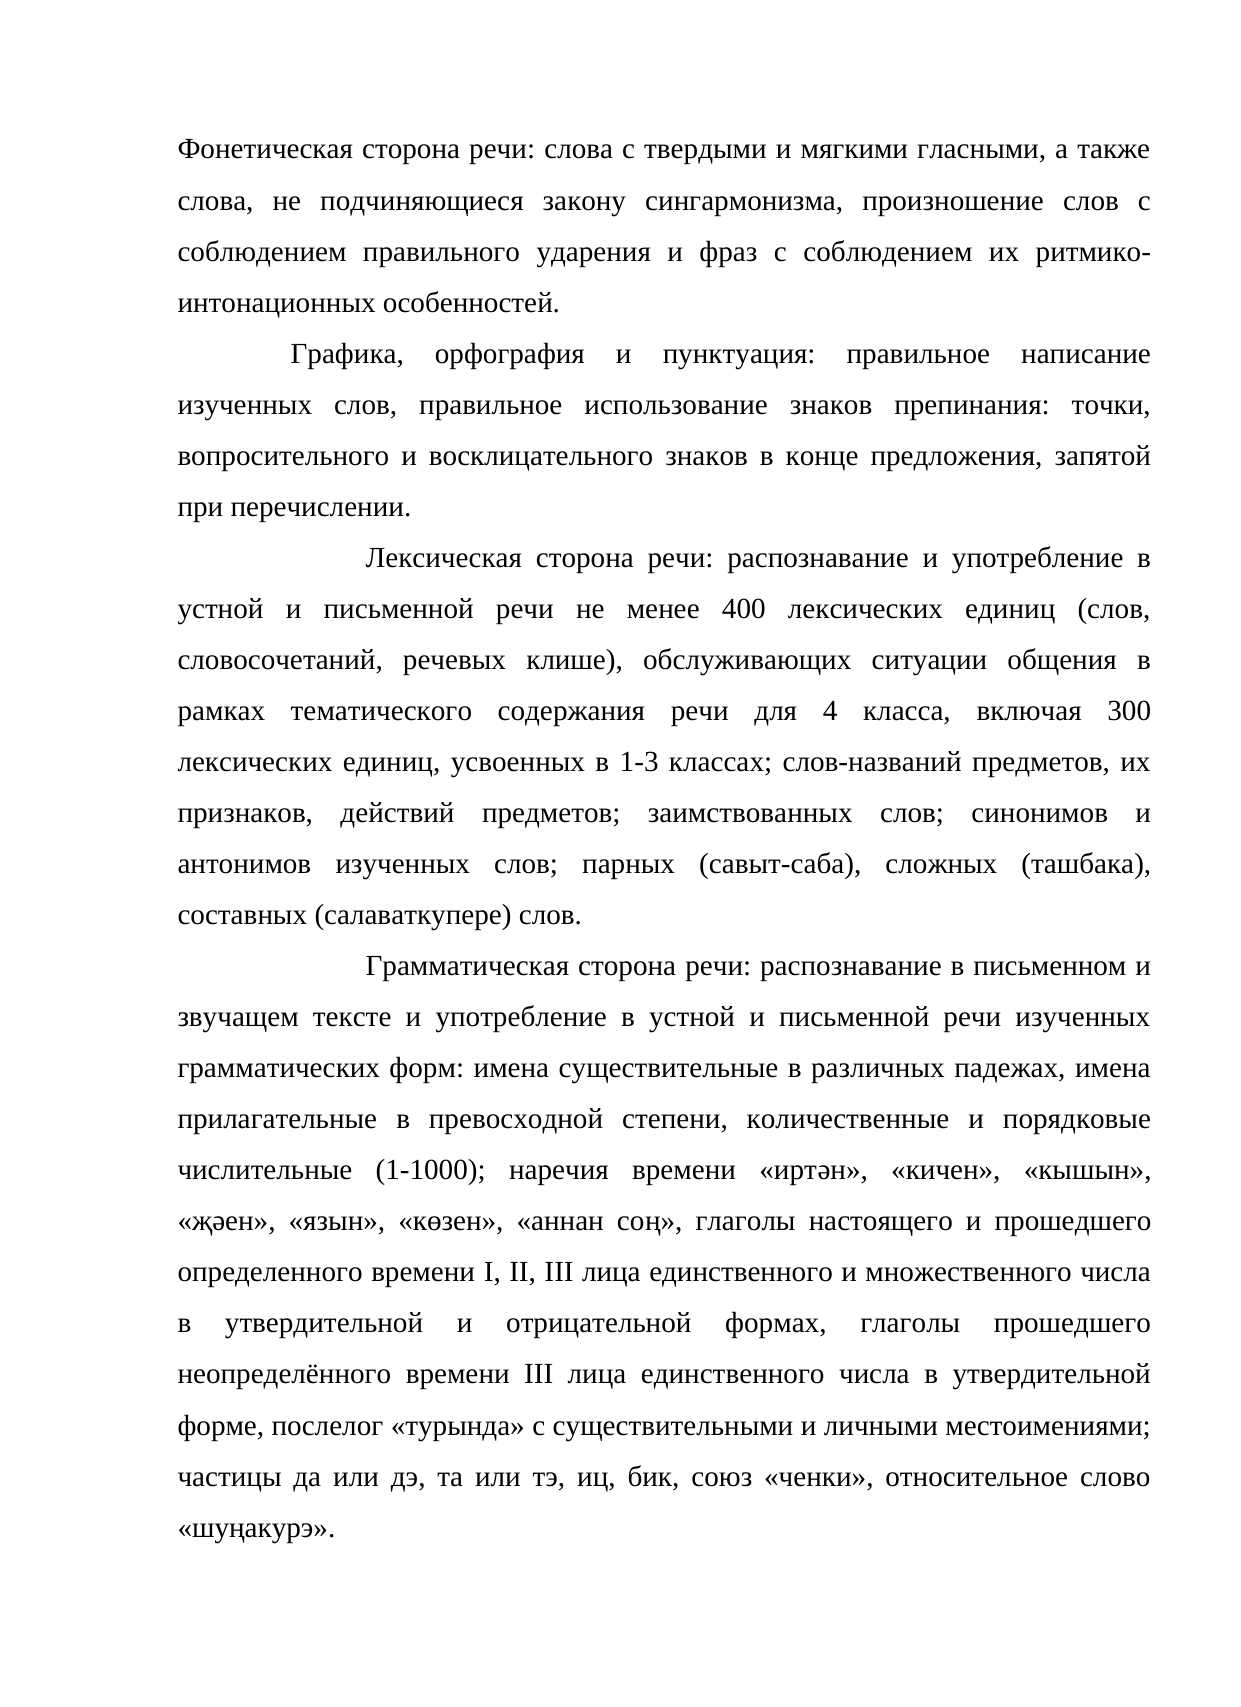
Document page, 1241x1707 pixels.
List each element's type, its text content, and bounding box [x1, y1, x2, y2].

text Графика, орфография и пунктуация: правильное написание изученных слов, правильное использование знаков препинания: точки, вопросительного и восклицательного знаков в конце предложения, запятой при перечислении. [177, 322, 1152, 526]
text Лексическая сторона речи: распознавание и употребление в устной и письменной речи не менее 400 лексических единиц (слов, словосочетаний, речевых клише), обслуживающих ситуации общения в рамках тематического содержания речи для 4 класса, включая 300 лексических единиц, усвоенных в 1-3 классах; слов-названий предметов, их признаков, действий предметов; заимствованных слов; синонимов и антонимов изученных слов; парных (савыт-саба), сложных (ташбака), составных (салаваткупере) слов. [177, 526, 1152, 935]
text Грамматическая сторона речи: распознавание в письменном и звучащем тексте и употребление в устной и письменной речи изученных грамматических форм: имена существительные в различных падежах, имена прилагательные в превосходной степени, количественные и порядковые числительные (1-1000); наречия времени «иртән», «кичен», «кышын», «җәен», «язын», «көзен», «аннан соң», глаголы настоящего и прошедшего определенного времени I, II, III лица единственного и множественного числа в утвердительной и отрицательной формах, глаголы прошедшего неопределённого времени III лица единственного числа в утвердительной форме, послелог «турында» с существительными и личными местоимениями; частицы да или дэ, та или тэ, иц, бик, союз «ченки», относительное слово «шуңакурэ». [177, 935, 1152, 1547]
text Фонетическая сторона речи: слова с твердыми и мягкими гласными, а также слова, не подчиняющиеся закону сингармонизма, произношение слов с соблюдением правильного ударения и фраз с соблюдением их ритмико-интонационных особенностей. [177, 118, 1152, 322]
